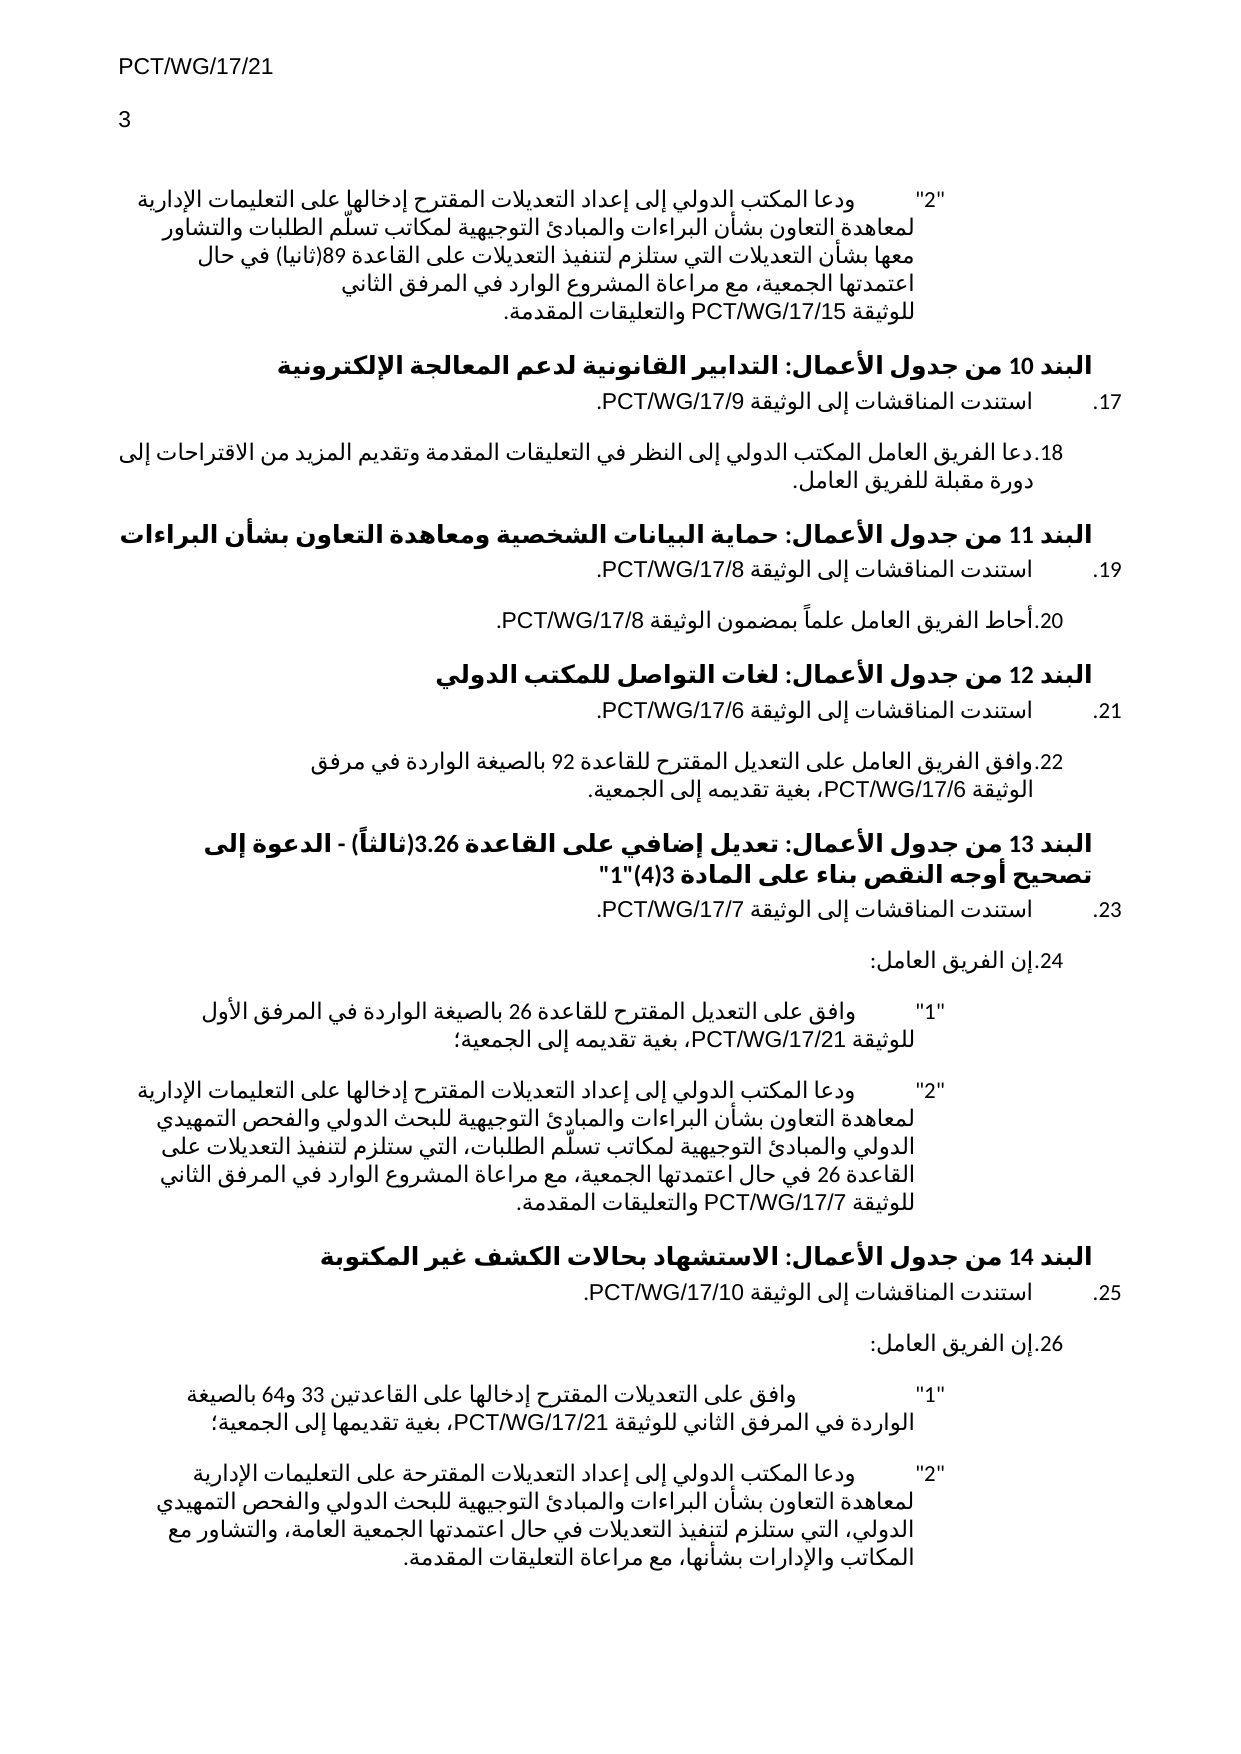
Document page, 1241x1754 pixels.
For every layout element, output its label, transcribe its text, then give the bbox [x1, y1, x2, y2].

text استندت المناقشات إلى الوثيقة PCT/WG/17/8. [118, 556, 1092, 583]
list ودعا المكتب الدولي إلى إعداد التعديلات المقترح إدخالها على التعليمات الإدارية لمعاهدة التعاون بشأن البراءات والمبادئ التوجيهية للبحث الدولي والفحص التمهيدي الدولي والمبادئ التوجيهية لمكاتب تسلّم الطلبات، التي ستلزم لتنفيذ التعديلات على القاعدة 26 في حال اعتمدتها الجمعية، مع مراعاة المشروع الوارد في المرفق الثاني للوثيقة PCT/WG/17/7 والتعليقات المقدمة. [118, 1076, 945, 1216]
subtitle البند 14 من جدول الأعمال: الاستشهاد بحالات الكشف غير المكتوبة [118, 1241, 1092, 1272]
text أحاط الفريق العامل علماً بمضمون الوثيقة PCT/WG/17/8. [118, 606, 1034, 634]
list وافق على التعديل المقترح للقاعدة 26 بالصيغة الواردة في المرفق الأول للوثيقة PCT/WG/17/21، بغية تقديمه إلى الجمعية؛ [118, 997, 945, 1053]
subtitle البند 13 من جدول الأعمال: تعديل إضافي على القاعدة 3.26(ثالثاً) - الدعوة إلى تصحيح أوجه النقص بناء على المادة 3(4)"1" [118, 828, 1092, 889]
text استندت المناقشات إلى الوثيقة PCT/WG/17/9. [118, 387, 1092, 415]
text إن الفريق العامل: [118, 946, 1034, 974]
text استندت المناقشات إلى الوثيقة PCT/WG/17/10. [118, 1278, 1092, 1306]
list وافق على التعديلات المقترح إدخالها على القاعدتين 33 و64 بالصيغة الواردة في المرفق الثاني للوثيقة PCT/WG/17/21، بغية تقديمها إلى الجمعية؛ [118, 1380, 945, 1436]
list ودعا المكتب الدولي إلى إعداد التعديلات المقترح إدخالها على التعليمات الإدارية لمعاهدة التعاون بشأن البراءات والمبادئ التوجيهية لمكاتب تسلّم الطلبات والتشاور معها بشأن التعديلات التي ستلزم لتنفيذ التعديلات على القاعدة 89(ثانيا) في حال اعتمدتها الجمعية، مع مراعاة المشروع الوارد في المرفق الثاني للوثيقة PCT/WG/17/15 والتعليقات المقدمة. [118, 185, 945, 325]
subtitle البند 11 من جدول الأعمال: حماية البيانات الشخصية ومعاهدة التعاون بشأن البراءات [118, 519, 1092, 549]
subtitle البند 10 من جدول الأعمال: التدابير القانونية لدعم المعالجة الإلكترونية [118, 350, 1092, 381]
text وافق الفريق العامل على التعديل المقترح للقاعدة 92 بالصيغة الواردة في مرفق الوثيقة PCT/WG/17/6، بغية تقديمه إلى الجمعية. [118, 747, 1034, 803]
text استندت المناقشات إلى الوثيقة PCT/WG/17/6. [118, 696, 1092, 724]
list ودعا المكتب الدولي إلى إعداد التعديلات المقترحة على التعليمات الإدارية لمعاهدة التعاون بشأن البراءات والمبادئ التوجيهية للبحث الدولي والفحص التمهيدي الدولي، التي ستلزم لتنفيذ التعديلات في حال اعتمدتها الجمعية العامة، والتشاور مع المكاتب والإدارات بشأنها، مع مراعاة التعليقات المقدمة. [118, 1459, 945, 1571]
text استندت المناقشات إلى الوثيقة PCT/WG/17/7. [118, 896, 1092, 923]
subtitle البند 12 من جدول الأعمال: لغات التواصل للمكتب الدولي [118, 659, 1092, 690]
text دعا الفريق العامل المكتب الدولي إلى النظر في التعليقات المقدمة وتقديم المزيد من الاقتراحات إلى دورة مقبلة للفريق العامل. [118, 438, 1034, 494]
text إن الفريق العامل: [118, 1329, 1034, 1357]
